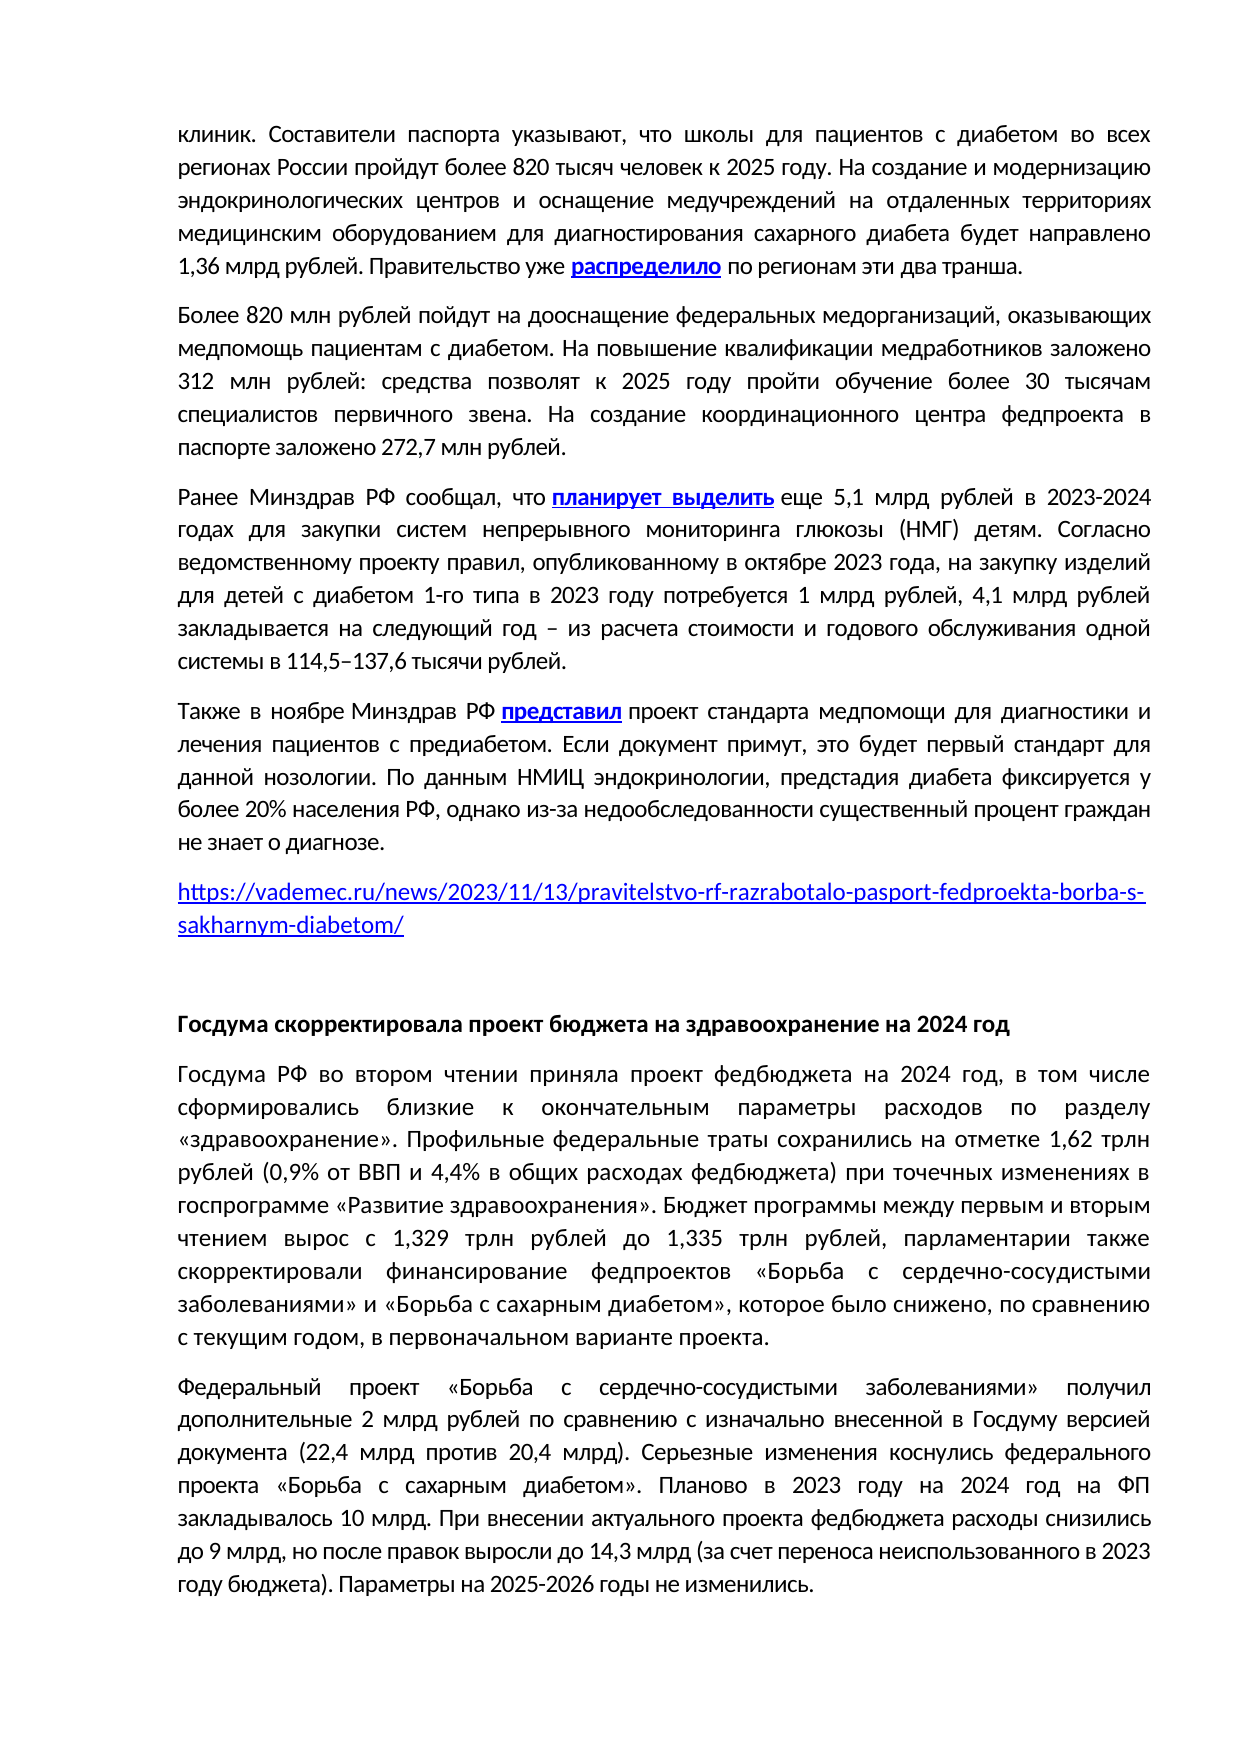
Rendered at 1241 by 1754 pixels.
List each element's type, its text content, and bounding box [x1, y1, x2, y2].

text https://vademec.ru/news/2023/11/13/pravitelstvo-rf-razrabotalo-pasport-fedproekta-borba-s-sakharnym-diabetom/ [177, 876, 1152, 939]
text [177, 118, 1152, 280]
text Федеральный проект «Борьба с сердечно-сосудистыми заболеваниями» получил дополнительные 2 млрд рублей по сравнению с изначально внесенной в Госдуму версией документа (22,4 млрд против 20,4 млрд). Серьезные изменения коснулись федерального проекта «Борьба с сахарным диабетом». Планово в 2023 году на 2024 год на ФП закладывалось 10 млрд. При внесении актуального проекта федбюджета расходы снизились до 9 млрд, но после правок выросли до 14,3 млрд (за счет переноса неиспользованного в 2023 году бюджета). Параметры на 2025-2026 годы не изменились. [177, 1371, 1152, 1599]
text Ранее Минздрав РФ сообщал, что планирует выделить еще 5,1 млрд рублей в 2023-2024 годах для закупки систем непрерывного мониторинга глюкозы (НМГ) детям. Согласно ведомственному проекту правил, опубликованному в октябре 2023 года, на закупку изделий для детей с диабетом 1-го типа в 2023 году потребуется 1 млрд рублей, 4,1 млрд рублей закладывается на следующий год – из расчета стоимости и годового обслуживания одной системы в 114,5–137,6 тысячи рублей. [177, 481, 1152, 676]
text Госдума скорректировала проект бюджета на здравоохранение на 2024 год [177, 1008, 1152, 1039]
text Более 820 млн рублей пойдут на дооснащение федеральных медорганизаций, оказывающих медпомощь пациентам с диабетом. На повышение квалификации медработников заложено 312 млн рублей: средства позволят к 2025 году пройти обучение более 30 тысячам специалистов первичного звена. На создание координационного центра федпроекта в паспорте заложено 272,7 млн рублей. [177, 299, 1152, 462]
text Также в ноябре Минздрав РФ представил проект стандарта медпомощи для диагностики и лечения пациентов с предиабетом. Если документ примут, это будет первый стандарт для данной нозологии. По данным НМИЦ эндокринологии, предстадия диабета фиксируется у более 20% населения РФ, однако из-за недообследованности существенный процент граждан не знает о диагнозе. [177, 695, 1152, 857]
text Госдума РФ во втором чтении приняла проект федбюджета на 2024 год, в том числе сформировались близкие к окончательным параметры расходов по разделу «здравоохранение». Профильные федеральные траты сохранились на отметке 1,62 трлн рублей (0,9% от ВВП и 4,4% в общих расходах федбюджета) при точечных изменениях в госпрограмме «Развитие здравоохранения». Бюджет программы между первым и вторым чтением вырос с 1,329 трлн рублей до 1,335 трлн рублей, парламентарии также скорректировали финансирование федпроектов «Борьба с сердечно-сосудистыми заболеваниями» и «Борьба с сахарным диабетом», которое было снижено, по сравнению с текущим годом, в первоначальном варианте проекта. [177, 1058, 1152, 1352]
